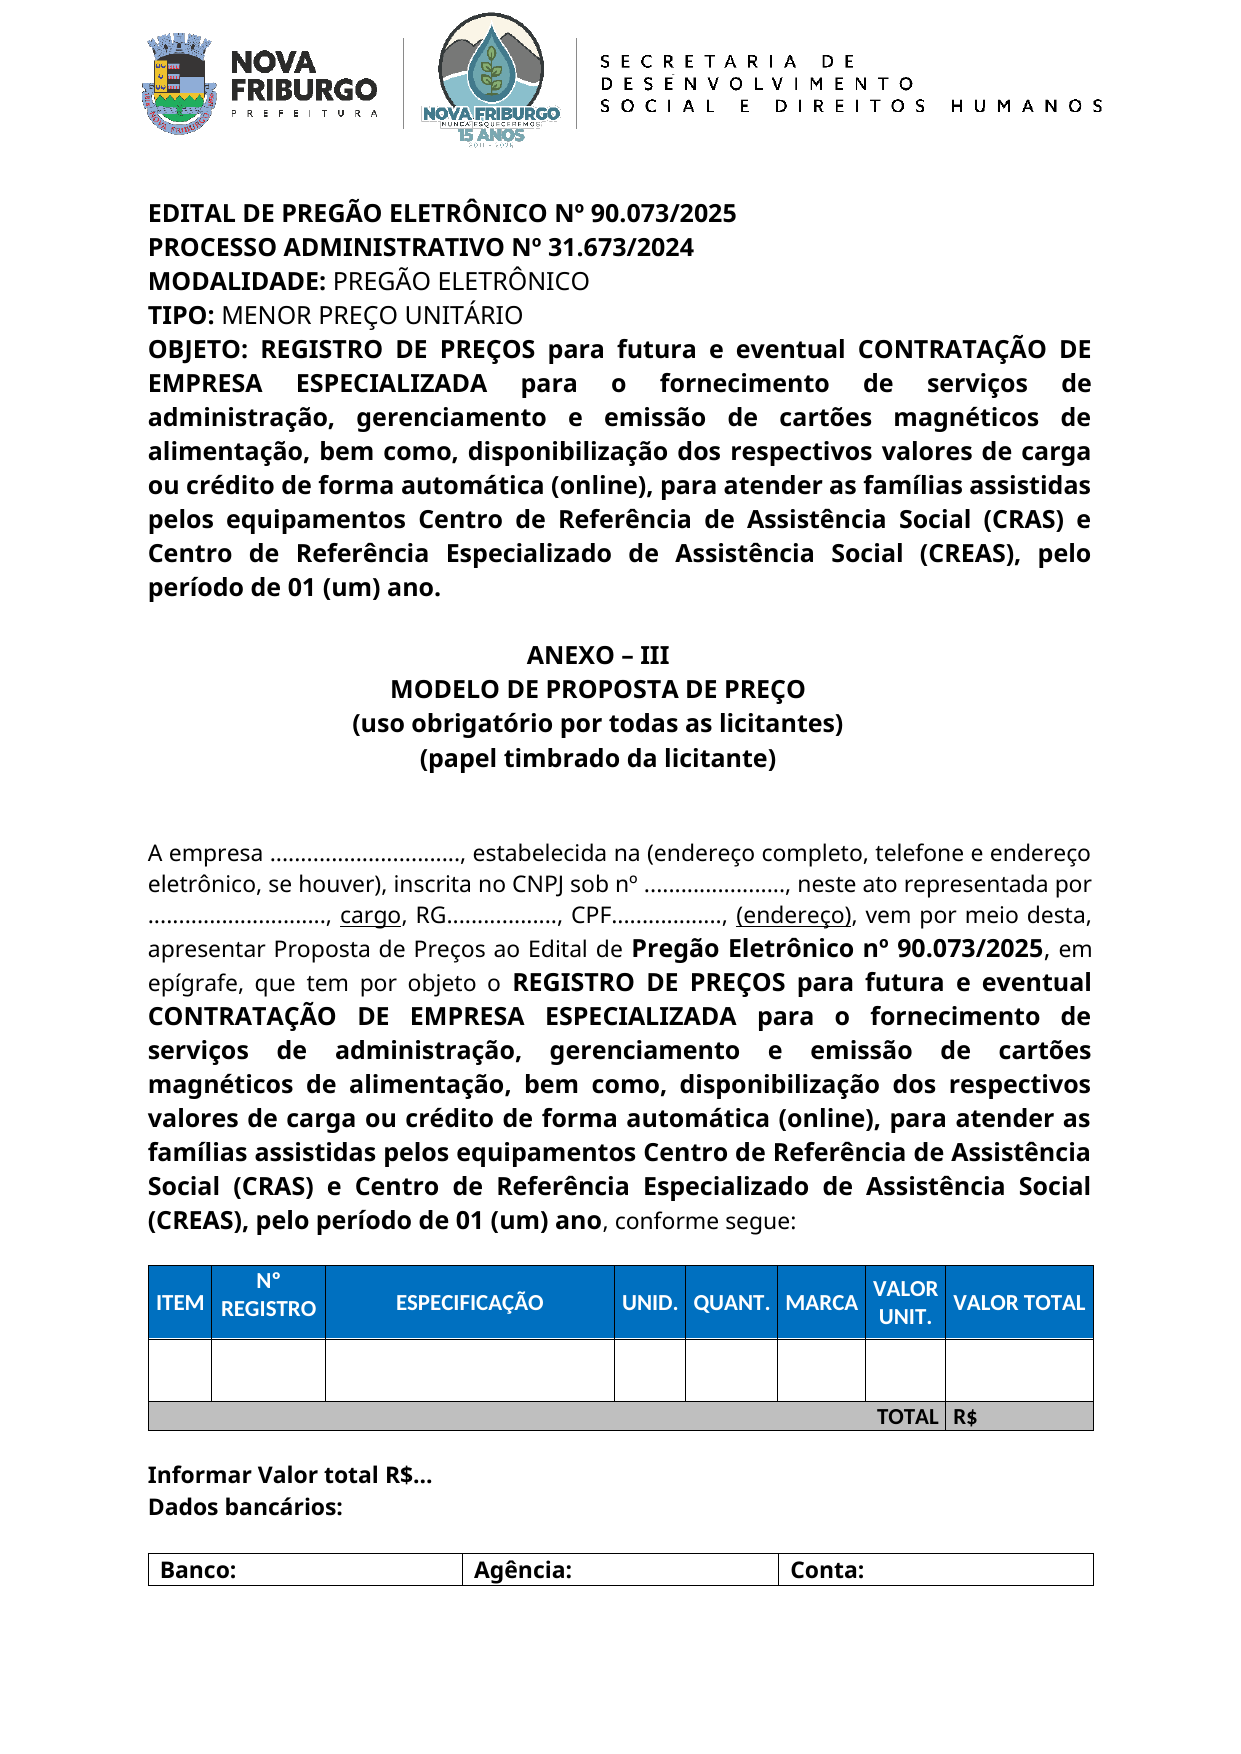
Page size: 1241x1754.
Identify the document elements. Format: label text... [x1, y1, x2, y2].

picture [118, 0, 1126, 162]
table_cell [946, 1340, 1093, 1401]
table_header Banco: [149, 1554, 462, 1585]
table_cell [326, 1340, 614, 1401]
text TIPO: MENOR PREÇO UNITÁRIO [148, 297, 1092, 331]
table_header UNID. [615, 1266, 685, 1338]
table_header Agência: [463, 1554, 778, 1585]
text (papel timbrado da licitante) [103, 740, 1092, 774]
table_header VALOR TOTAL [946, 1266, 1093, 1338]
text Modelo de proposta DE PREÇO [103, 672, 1092, 706]
text EDITAL DE PREGÃO ELETRÔNICO Nº 90.073/2025 [148, 195, 1092, 229]
table_header Nº REGISTRO [212, 1266, 325, 1338]
table_header MARCA [778, 1266, 865, 1338]
table_cell [686, 1340, 777, 1401]
table_header ESPECIFICAÇÃO [326, 1266, 614, 1338]
text Informar Valor total R$... [148, 1459, 1092, 1490]
table_header Conta: [779, 1554, 1093, 1585]
table_cell [212, 1340, 325, 1401]
text ANEXO – III [103, 638, 1092, 672]
table_header QUANT. [686, 1266, 777, 1338]
table_cell [149, 1340, 211, 1401]
text PROCESSO ADMINISTRATIVO Nº 31.673/2024 [148, 229, 1092, 263]
text MODALIDADE: PREGÃO ELETRÔNICO [148, 263, 1092, 297]
text (uso obrigatório por todas as licitantes) [103, 706, 1092, 740]
text A empresa ..............................., estabelecida na (endereço completo, telefone e endereço eletrônico, se houver), inscrita no CNPJ sob nº ......................., neste ato representada por ............................., cargo, RG.................., CPF.................., (endereço), vem por meio desta, apresentar Proposta de Preços ao Edital de Pregão Eletrônico nº 90.073/2025, em epígrafe, que tem por objeto o REGISTRO DE PREÇOS para futura e eventual CONTRATAÇÃO DE EMPRESA ESPECIALIZADA para o fornecimento de serviços de administração, gerenciamento e emissão de cartões magnéticos de alimentação, bem como, disponibilização dos respectivos valores de carga ou crédito de forma automática (online), para atender as famílias assistidas pelos equipamentos Centro de Referência de Assistência Social (CRAS) e Centro de Referência Especializado de Assistência Social (CREAS), pelo período de 01 (um) ano, conforme segue: [148, 837, 1092, 1237]
table_cell R$ [946, 1402, 1093, 1430]
table_cell [866, 1340, 945, 1401]
table_cell TOTAL [149, 1402, 945, 1430]
table_cell [778, 1340, 865, 1401]
table_header ITEM [149, 1266, 211, 1338]
text OBJETO: REGISTRO DE PREÇOS para futura e eventual CONTRATAÇÃO DE EMPRESA ESPECIALIZADA para o fornecimento de serviços de administração, gerenciamento e emissão de cartões magnéticos de alimentação, bem como, disponibilização dos respectivos valores de carga ou crédito de forma automática (online), para atender as famílias assistidas pelos equipamentos Centro de Referência de Assistência Social (CRAS) e Centro de Referência Especializado de Assistência Social (CREAS), pelo período de 01 (um) ano. [148, 331, 1092, 604]
table_header VALOR UNIT. [866, 1266, 945, 1338]
table_cell [615, 1340, 685, 1401]
text Dados bancários: [148, 1490, 1092, 1522]
